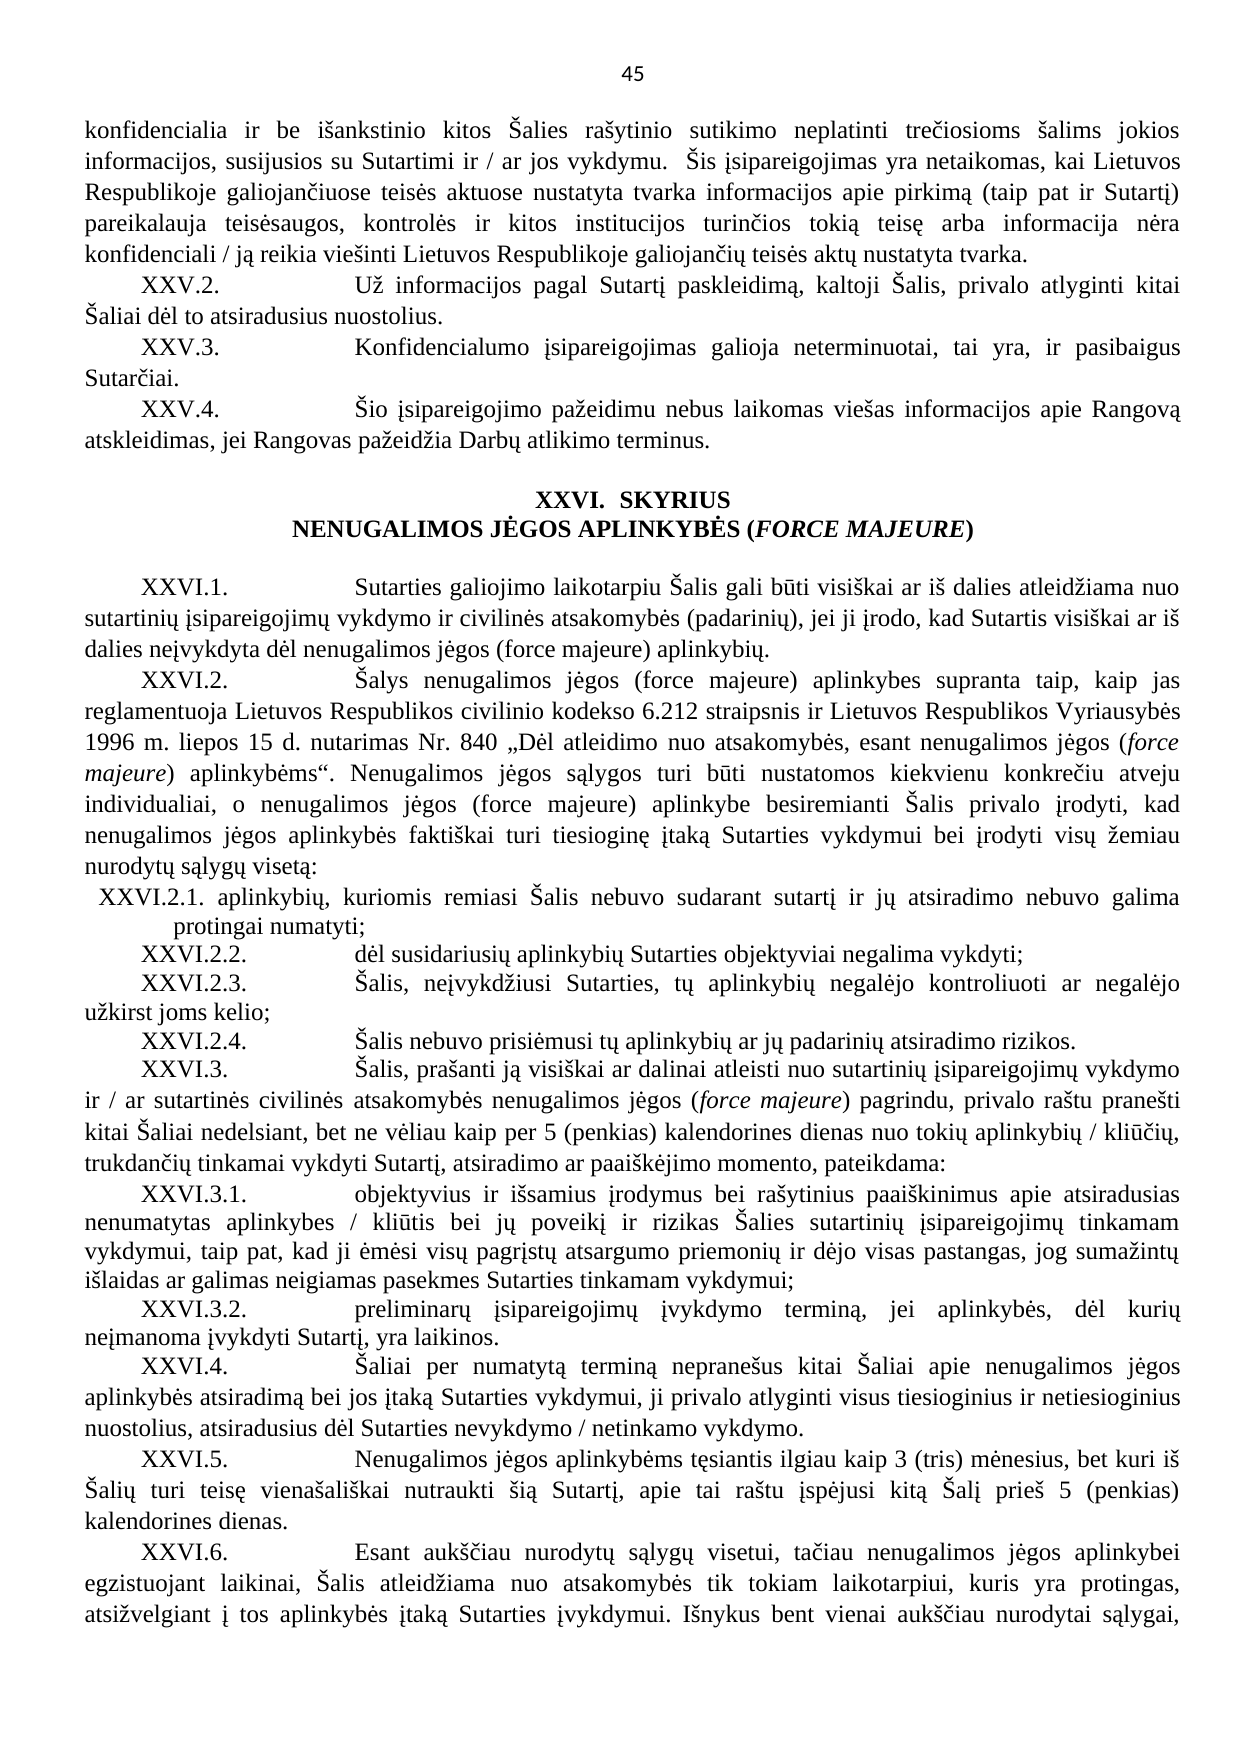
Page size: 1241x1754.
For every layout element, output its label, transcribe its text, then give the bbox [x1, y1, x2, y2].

list objektyvius ir išsamius įrodymus bei rašytinius paaiškinimus apie atsiradusias nenumatytas aplinkybes / kliūtis bei jų poveikį ir rizikas Šalies sutartinių įsipareigojimų tinkamam vykdymui, taip pat, kad ji ėmėsi visų pagrįstų atsargumo priemonių ir dėjo visas pastangas, jog sumažintų išlaidas ar galimas neigiamas pasekmes Sutarties tinkamam vykdymui; [84, 1179, 1181, 1294]
list SKYRIUS [84, 485, 1181, 514]
list Šalys nenugalimos jėgos (force majeure) aplinkybes supranta taip, kaip jas reglamentuoja Lietuvos Respublikos civilinio kodekso 6.212 straipsnis ir Lietuvos Respublikos Vyriausybės 1996 m. liepos 15 d. nutarimas Nr. 840 „Dėl atleidimo nuo atsakomybės, esant nenugalimos jėgos (force majeure) aplinkybėms“. Nenugalimos jėgos sąlygos turi būti nustatomos kiekvienu konkrečiu atveju individualiai, o nenugalimos jėgos (force majeure) aplinkybe besiremianti Šalis privalo įrodyti, kad nenugalimos jėgos aplinkybės faktiškai turi tiesioginę įtaką Sutarties vykdymui bei įrodyti visų žemiau nurodytų sąlygų visetą: [84, 665, 1181, 880]
list preliminarų įsipareigojimų įvykdymo terminą, jei aplinkybės, dėl kurių neįmanoma įvykdyti Sutartį, yra laikinos. [84, 1294, 1181, 1351]
list Konfidencialumo įsipareigojimas galioja neterminuotai, tai yra, ir pasibaigus Sutarčiai. [84, 332, 1181, 392]
list aplinkybių, kuriomis remiasi Šalis nebuvo sudarant sutartį ir jų atsiradimo nebuvo galima protingai numatyti; [98, 882, 1181, 939]
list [84, 1537, 1181, 1628]
list dėl susidariusių aplinkybių Sutarties objektyviai negalima vykdyti; [84, 939, 1181, 968]
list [84, 115, 1181, 268]
list Sutarties galiojimo laikotarpiu Šalis gali būti visiškai ar iš dalies atleidžiama nuo sutartinių įsipareigojimų vykdymo ir civilinės atsakomybės (padarinių), jei ji įrodo, kad Sutartis visiškai ar iš dalies neįvykdyta dėl nenugalimos jėgos (force majeure) aplinkybių. [84, 572, 1181, 662]
list Šalis nebuvo prisiėmusi tų aplinkybių ar jų padarinių atsiradimo rizikos. [84, 1026, 1181, 1054]
list Už informacijos pagal Sutartį paskleidimą, kaltoji Šalis, privalo atlyginti kitai Šaliai dėl to atsiradusius nuostolius. [84, 270, 1181, 330]
list Nenugalimos jėgos aplinkybėms tęsiantis ilgiau kaip 3 (tris) mėnesius, bet kuri iš Šalių turi teisę vienašališkai nutraukti šią Sutartį, apie tai raštu įspėjusi kitą Šalį prieš 5 (penkias) kalendorines dienas. [84, 1444, 1181, 1535]
text NENUGALIMOS JĖGOS APLINKYBĖS (FORCE MAJEURE) [84, 514, 1181, 543]
list Šalis, prašanti ją visiškai ar dalinai atleisti nuo sutartinių įsipareigojimų vykdymo ir / ar sutartinės civilinės atsakomybės nenugalimos jėgos (force majeure) pagrindu, privalo raštu pranešti kitai Šaliai nedelsiant, bet ne vėliau kaip per 5 (penkias) kalendorines dienas nuo tokių aplinkybių / kliūčių, trukdančių tinkamai vykdyti Sutartį, atsiradimo ar paaiškėjimo momento, pateikdama: [84, 1054, 1181, 1176]
list Šio įsipareigojimo pažeidimu nebus laikomas viešas informacijos apie Rangovą atskleidimas, jei Rangovas pažeidžia Darbų atlikimo terminus. [84, 394, 1181, 454]
list Šalis, neįvykdžiusi Sutarties, tų aplinkybių negalėjo kontroliuoti ar negalėjo užkirst joms kelio; [84, 968, 1181, 1026]
list Šaliai per numatytą terminą nepranešus kitai Šaliai apie nenugalimos jėgos aplinkybės atsiradimą bei jos įtaką Sutarties vykdymui, ji privalo atlyginti visus tiesioginius ir netiesioginius nuostolius, atsiradusius dėl Sutarties nevykdymo / netinkamo vykdymo. [84, 1351, 1181, 1442]
